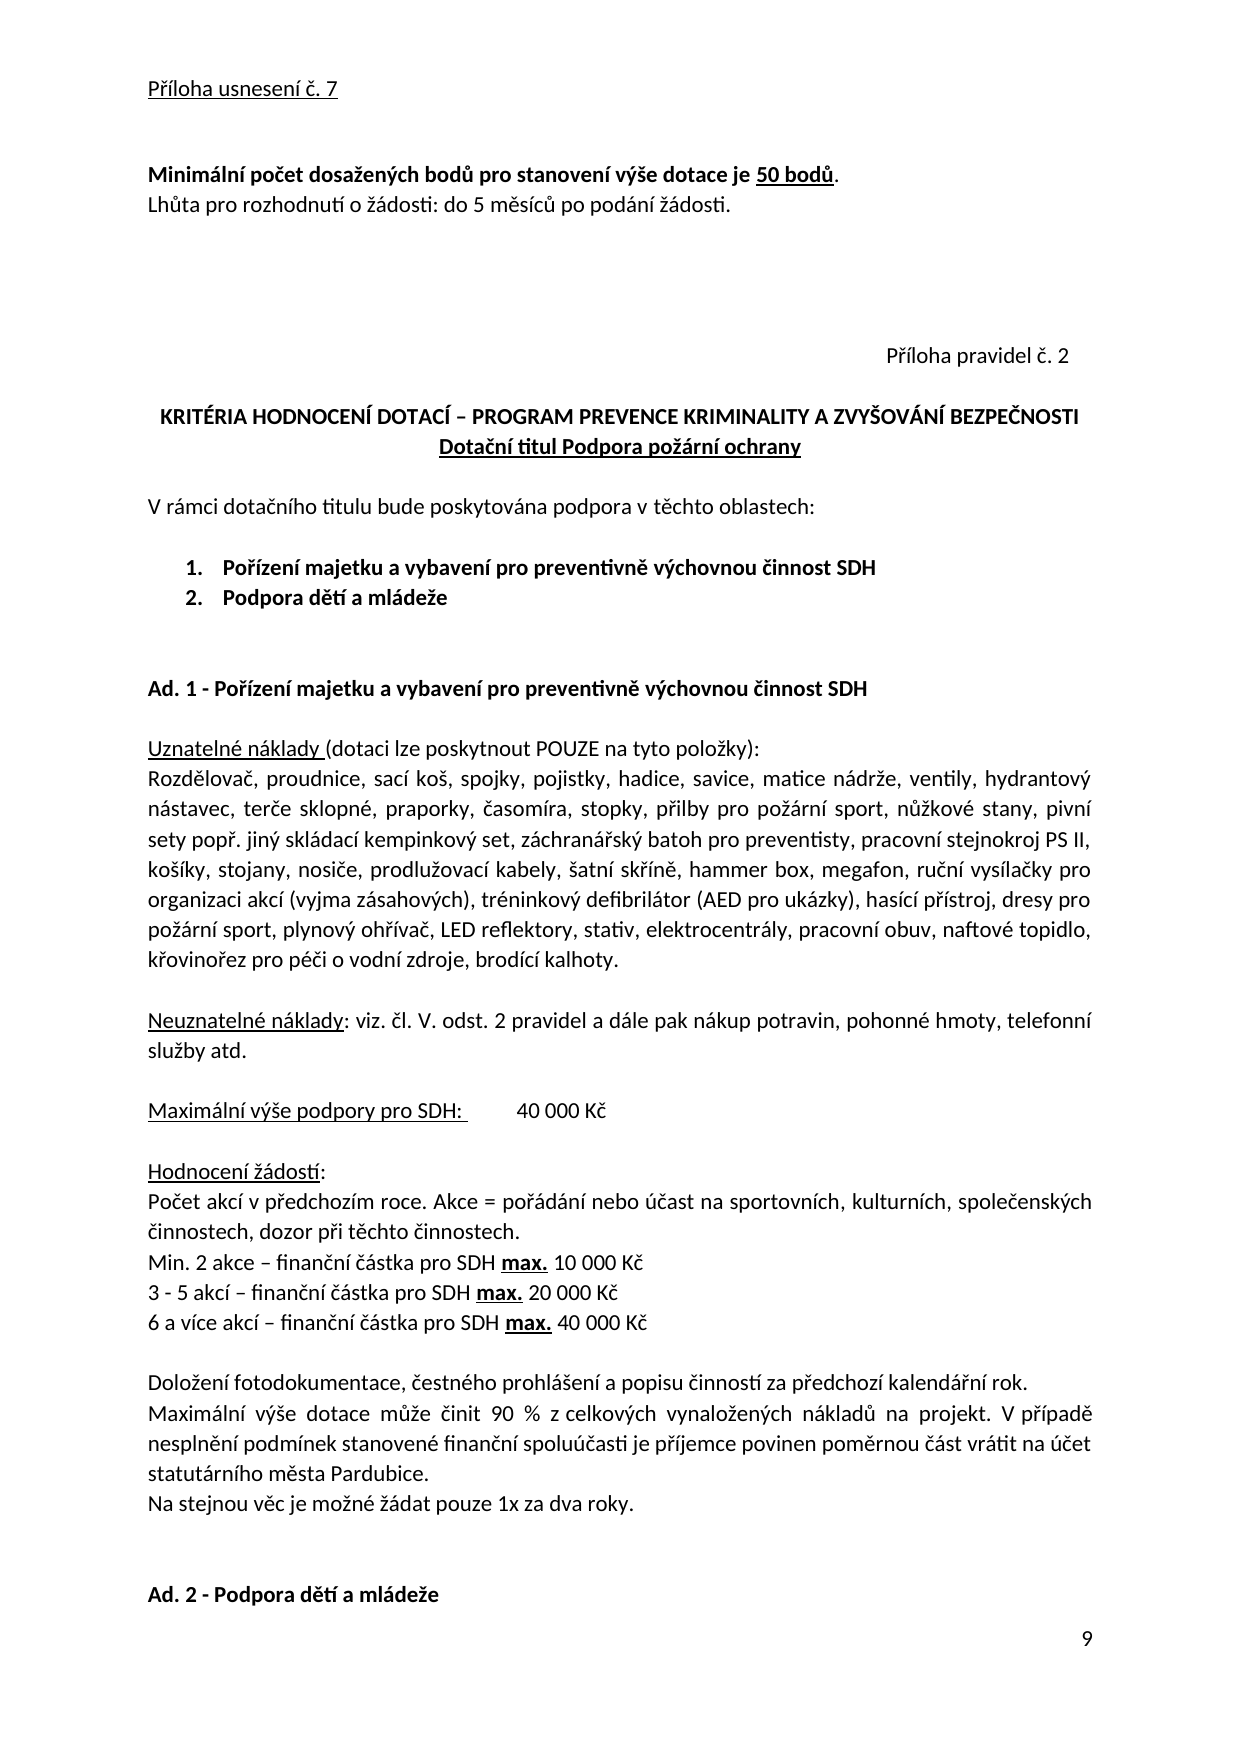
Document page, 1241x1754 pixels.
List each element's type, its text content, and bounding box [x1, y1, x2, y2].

text Příloha pravidel č. 2 [886, 341, 1092, 369]
text Lhůta pro rozhodnutí o žádosti: do 5 měsíců po podání žádosti. [148, 190, 1092, 218]
text 3 - 5 akcí – finanční částka pro SDH max. 20 000 Kč [148, 1278, 1092, 1306]
text Maximální výše dotace může činit 90 % z celkových vynaložených nákladů na projekt. V případě nesplnění podmínek stanovené finanční spoluúčasti je příjemce povinen poměrnou část vrátit na účet statutárního města Pardubice. [148, 1399, 1092, 1487]
text KRITÉRIA HODNOCENÍ DOTACÍ – PROGRAM PREVENCE KRIMINALITY A ZVYŠOVÁNÍ BEZPEČNOSTI [148, 402, 1092, 430]
text Maximální výše podpory pro SDH: 40 000 Kč [148, 1097, 1092, 1124]
text 6 a více akcí – finanční částka pro SDH max. 40 000 Kč [148, 1308, 1092, 1336]
text Dotační titul Podpora požární ochrany [148, 432, 1092, 460]
text Uznatelné náklady (dotaci lze poskytnout POUZE na tyto položky): [148, 734, 1092, 762]
text Hodnocení žádostí: [148, 1157, 1092, 1185]
text Počet akcí v předchozím roce. Akce = pořádání nebo účast na sportovních, kulturních, společenských činnostech, dozor při těchto činnostech. [148, 1187, 1092, 1245]
text Doložení fotodokumentace, čestného prohlášení a popisu činností za předchozí kalendářní rok. [148, 1368, 1092, 1396]
text Min. 2 akce – finanční částka pro SDH max. 10 000 Kč [148, 1248, 1092, 1276]
text Ad. 2 - Podpora dětí a mládeže [148, 1580, 1092, 1608]
text Neuznatelné náklady: viz. čl. V. odst. 2 pravidel a dále pak nákup potravin, pohonné hmoty, telefonní služby atd. [148, 1006, 1092, 1064]
text Na stejnou věc je možné žádat pouze 1x za dva roky. [148, 1489, 1092, 1517]
text Minimální počet dosažených bodů pro stanovení výše dotace je 50 bodů. [148, 160, 1092, 188]
text V rámci dotačního titulu bude poskytována podpora v těchto oblastech: [148, 492, 1092, 520]
text Rozdělovač, proudnice, sací koš, spojky, pojistky, hadice, savice, matice nádrže, ventily, hydrantový nástavec, terče sklopné, praporky, časomíra, stopky, přilby pro požární sport, nůžkové stany, pivní sety popř. jiný skládací kempinkový set, záchranářský batoh pro preventisty, pracovní stejnokroj PS II, košíky, stojany, nosiče, prodlužovací kabely, šatní skříně, hammer box, megafon, ruční vysílačky pro organizaci akcí (vyjma zásahových), tréninkový defibrilátor (AED pro ukázky), hasící přístroj, dresy pro požární sport, plynový ohřívač, LED reflektory, stativ, elektrocentrály, pracovní obuv, naftové topidlo, křovinořez pro péči o vodní zdroje, brodící kalhoty. [148, 764, 1092, 973]
text Ad. 1 - Pořízení majetku a vybavení pro preventivně výchovnou činnost SDH [148, 674, 1092, 702]
list Pořízení majetku a vybavení pro preventivně výchovnou činnost SDH [185, 553, 1092, 581]
list Podpora dětí a mládeže [185, 583, 1092, 611]
